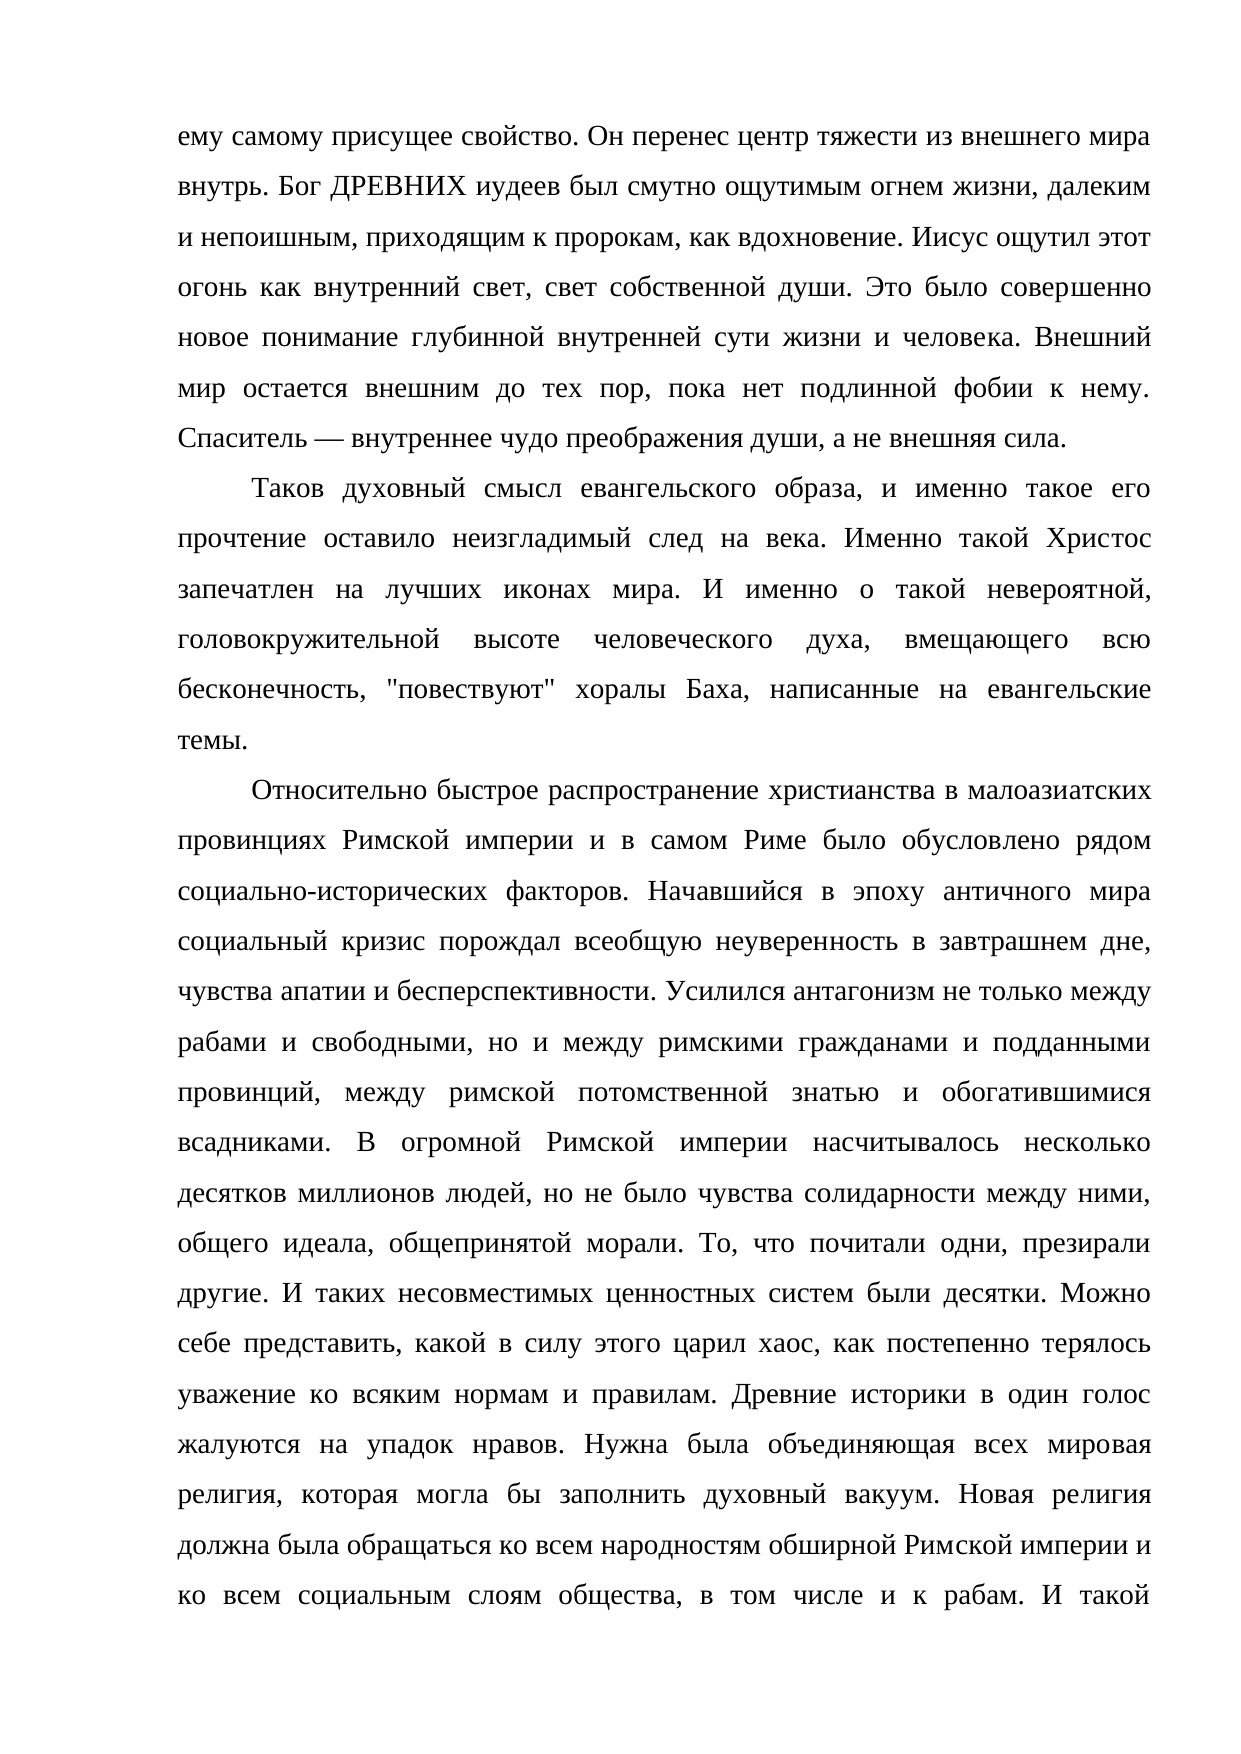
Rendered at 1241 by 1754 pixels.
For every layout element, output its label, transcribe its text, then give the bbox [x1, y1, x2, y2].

text Таков духовный смысл евангельского образа, и именно такое его прочтение оставило неизгладимый след на века. Именно такой Христос запечатлен на лучших иконах мира. И именно о такой невероятной, головокружительной высоте человеческого духа, вмещающего всю бесконечность, "повествуют" хоралы Баха, написанные на евангельские темы. [177, 470, 1152, 755]
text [177, 118, 1152, 453]
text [177, 772, 1152, 1611]
